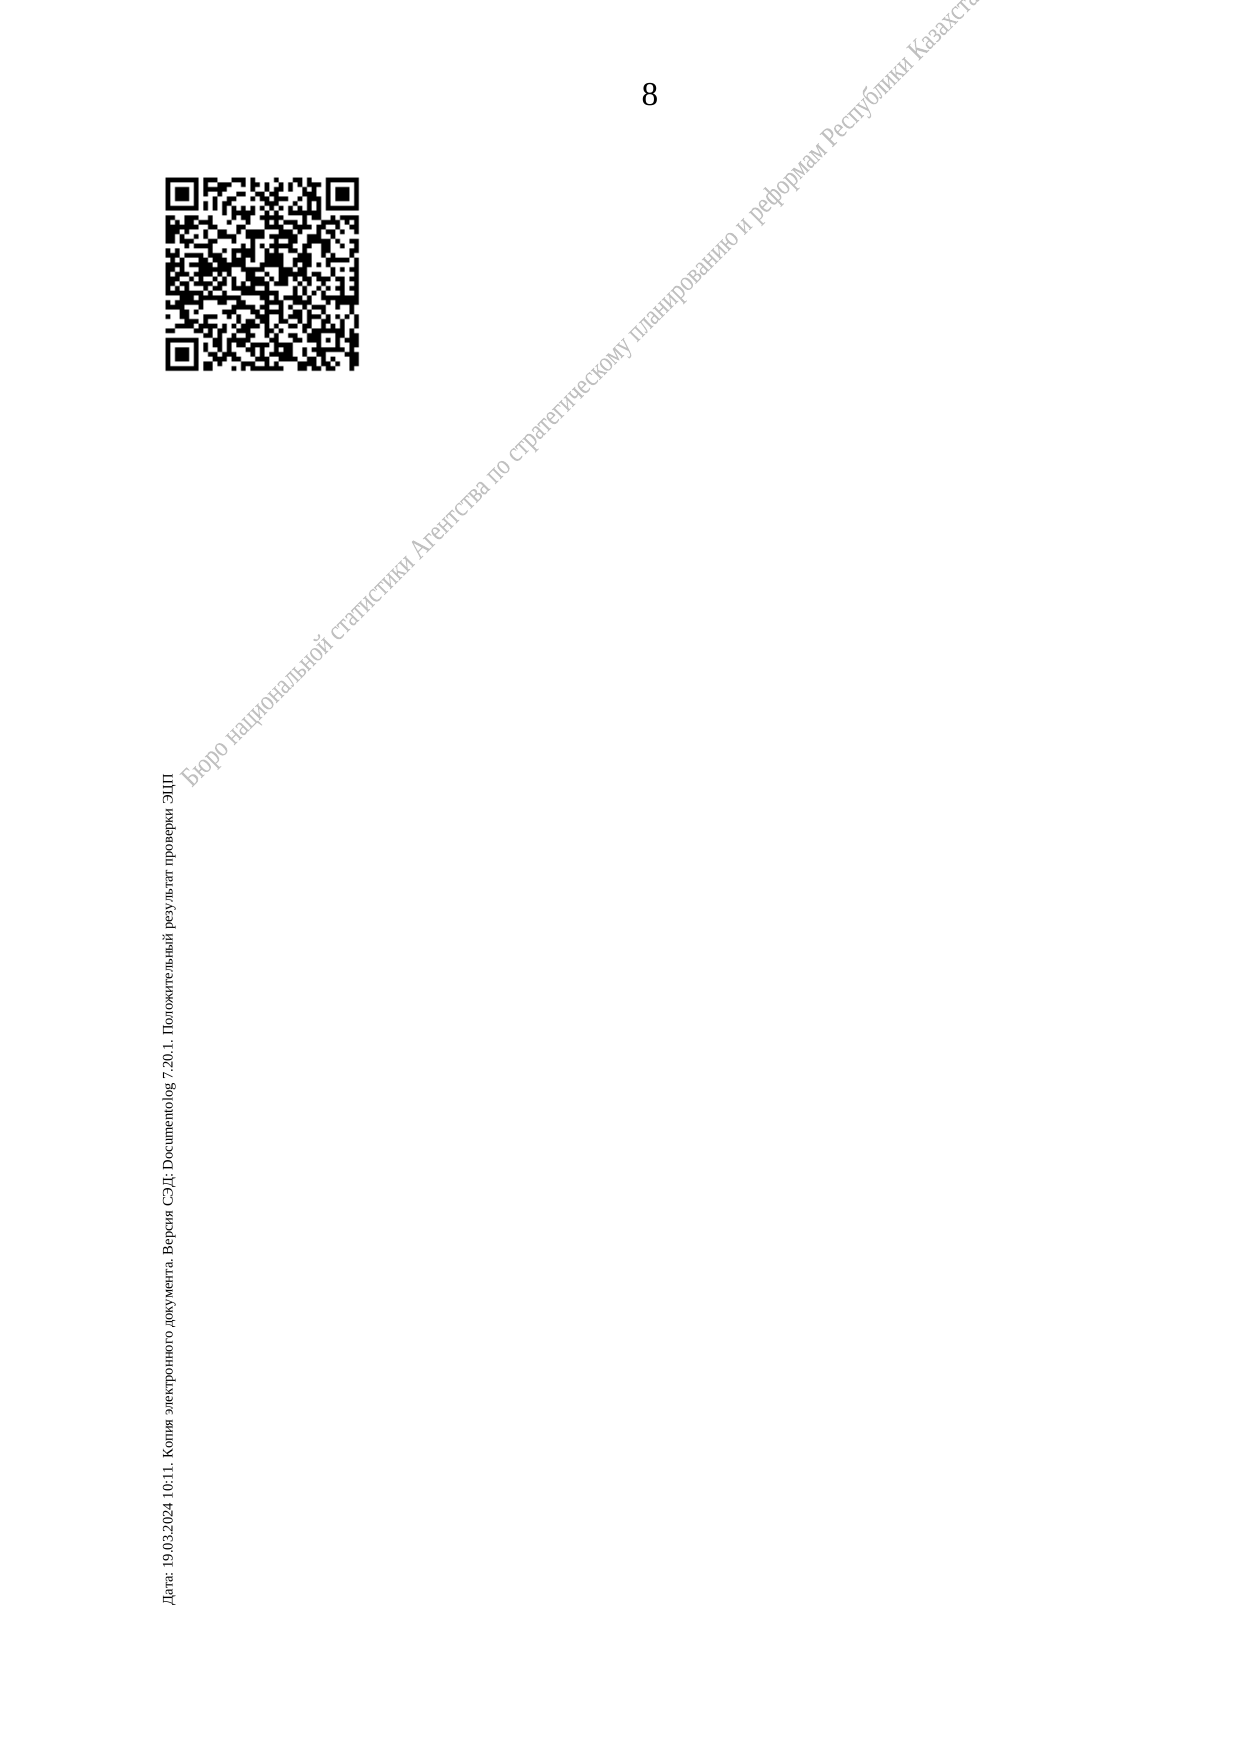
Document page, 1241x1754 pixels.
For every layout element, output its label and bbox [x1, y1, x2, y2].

picture [147, 160, 378, 390]
